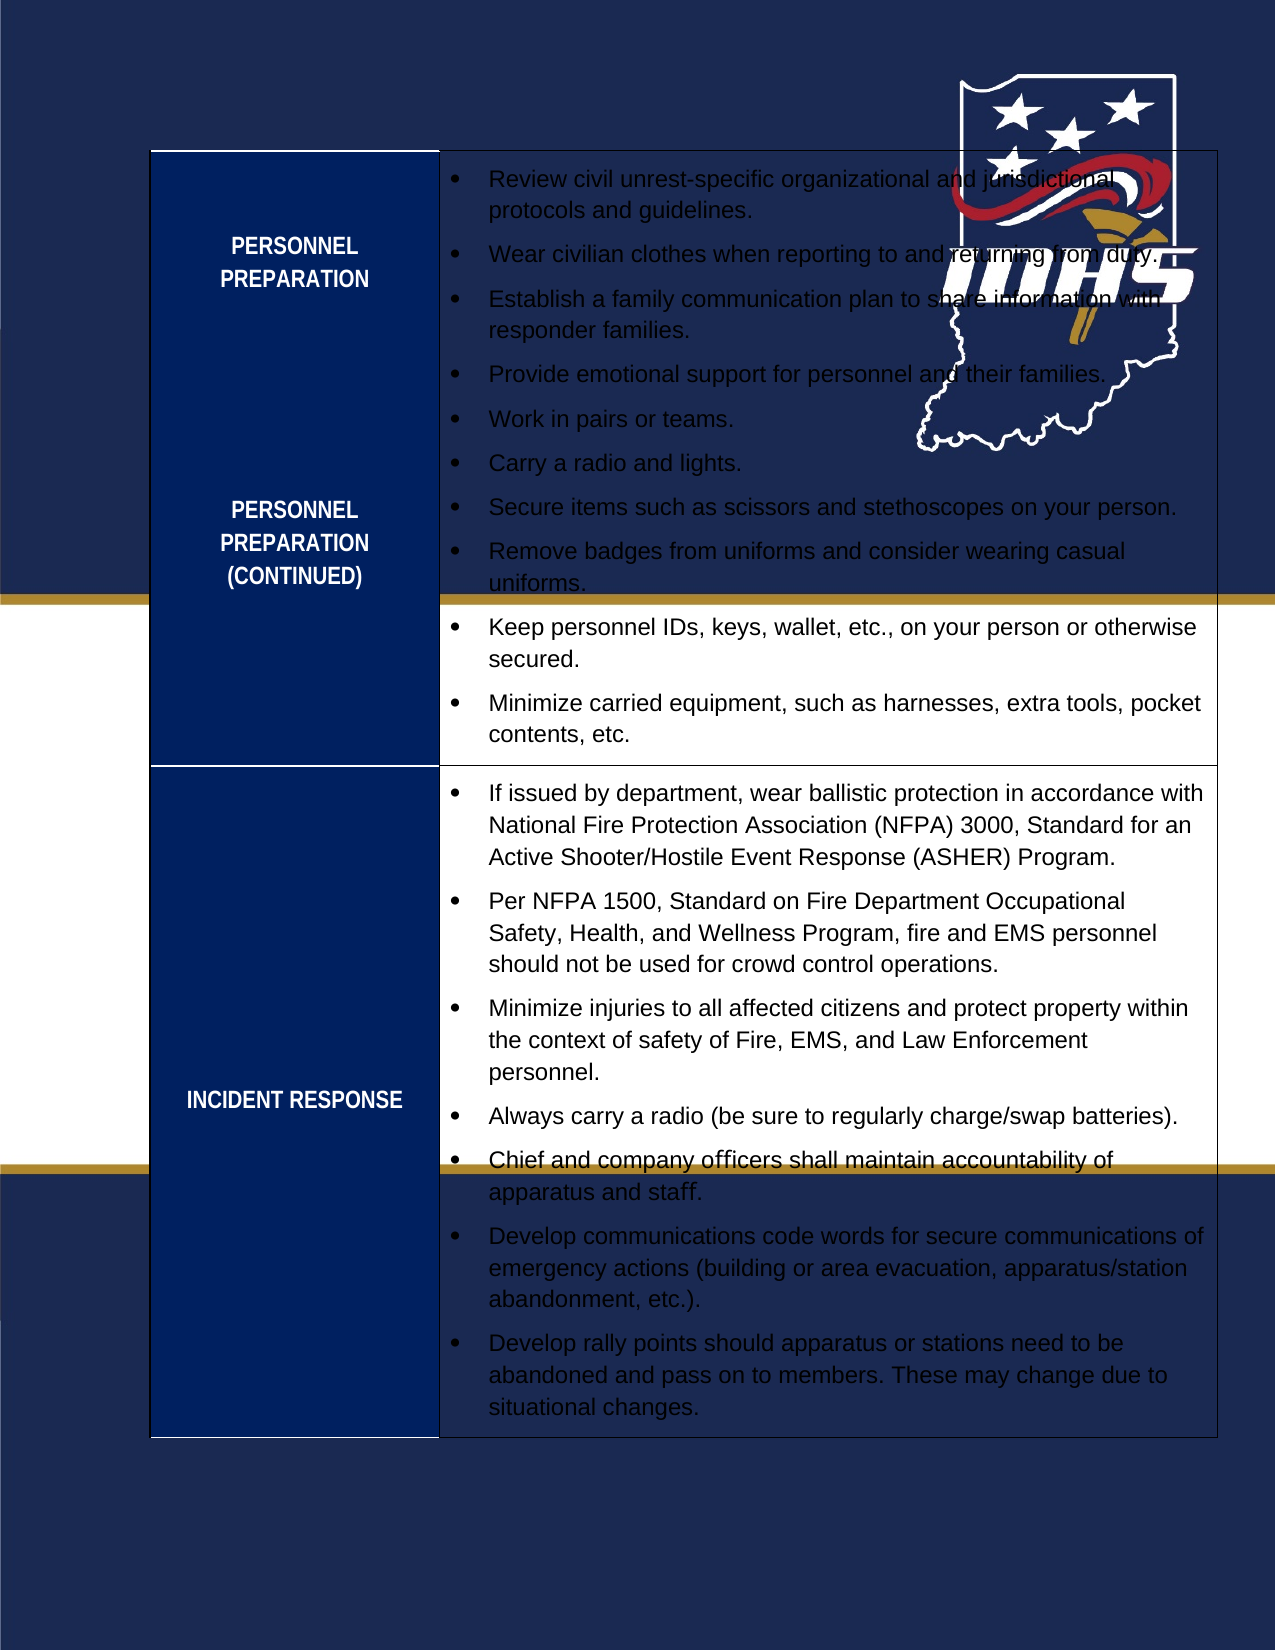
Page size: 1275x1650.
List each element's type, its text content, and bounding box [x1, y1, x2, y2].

table_cell INCIDENT RESPONSE [151, 767, 439, 1437]
picture [0, 0, 1275, 1650]
table_cell Review civil unrest-speciﬁc organizational and jurisdictional protocols and guidelines. Wear civilian clothes when reporting to and returning from duty. Establish a family communication plan to share information with responder families. Provide emotional support for personnel and their families. Work in pairs or teams. Carry a radio and lights. Secure items such as scissors and stethoscopes on your person. Remove badges from uniforms and consider wearing casual uniforms. Keep personnel IDs, keys, wallet, etc., on your person or otherwise secured. Minimize carried equipment, such as harnesses, extra tools, pocket contents, etc. [440, 151, 1217, 765]
table_cell personnel preparation personnel preparation (continued) [151, 152, 439, 765]
table_cell If issued by department, wear ballistic protection in accordance with National Fire Protection Association (NFPA) 3000, Standard for an Active Shooter/Hostile Event Response (ASHER) Program. Per NFPA 1500, Standard on Fire Department Occupational Safety, Health, and Wellness Program, ﬁre and EMS personnel should not be used for crowd control operations. Minimize injuries to all affected citizens and protect property within the context of safety of Fire, EMS, and Law Enforcement personnel. Always carry a radio (be sure to regularly charge/swap batteries). Chief and company oﬃcers shall maintain accountability of apparatus and staﬀ. Develop communications code words for secure communications of emergency actions (building or area evacuation, apparatus/station abandonment, etc.). Develop rally points should apparatus or stations need to be abandoned and pass on to members. These may change due to situational changes. [440, 766, 1217, 1437]
